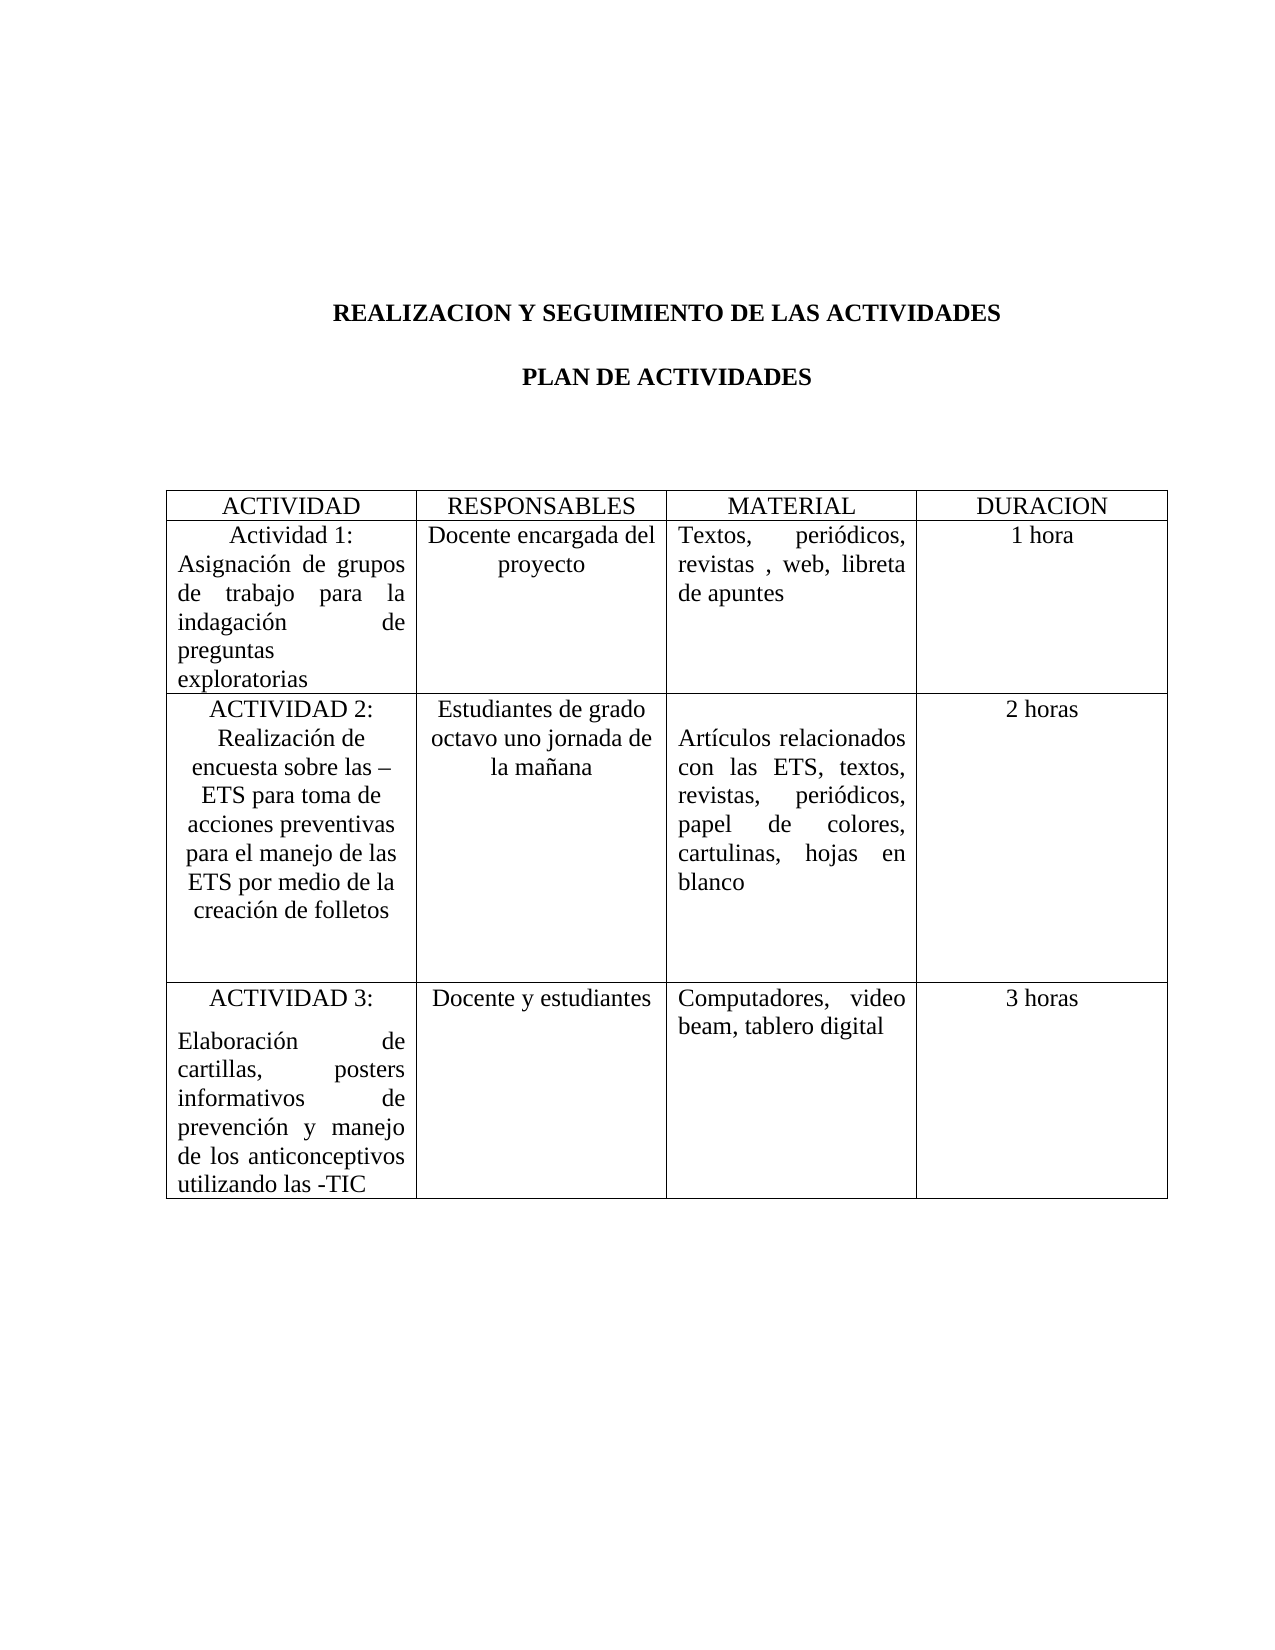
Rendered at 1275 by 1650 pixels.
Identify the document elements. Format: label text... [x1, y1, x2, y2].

text PLAN DE ACTIVIDADES [177, 362, 1157, 391]
table_cell Docente y estudiantes [417, 983, 666, 1198]
table_header MATERIAL [667, 491, 916, 519]
table_header RESPONSABLES [417, 491, 666, 519]
table_cell ACTIVIDAD 3: Elaboración de cartillas, posters informativos de prevención y manejo de los anticonceptivos utilizando las -TIC [167, 983, 416, 1198]
table_cell 2 horas [917, 694, 1167, 982]
table_header ACTIVIDAD [167, 491, 416, 519]
table_cell ACTIVIDAD 2: Realización de encuesta sobre las –ETS para toma de acciones preventivas para el manejo de las ETS por medio de la creación de folletos [167, 694, 416, 982]
table_header DURACION [917, 491, 1167, 519]
table_cell Textos, periódicos, revistas , web, libreta de apuntes [667, 521, 916, 693]
table_cell Artículos relacionados con las ETS, textos, revistas, periódicos, papel de colores, cartulinas, hojas en blanco [667, 694, 916, 982]
table_cell 1 hora [917, 521, 1167, 693]
table_cell Estudiantes de grado octavo uno jornada de la mañana [417, 694, 666, 982]
text REALIZACION Y SEGUIMIENTO DE LAS ACTIVIDADES [177, 298, 1157, 327]
table_cell Computadores, video beam, tablero digital [667, 983, 916, 1198]
table_cell Actividad 1: Asignación de grupos de trabajo para la indagación de preguntas exploratorias [167, 521, 416, 693]
table_cell 3 horas [917, 983, 1167, 1198]
table_cell Docente encargada del proyecto [417, 521, 666, 693]
